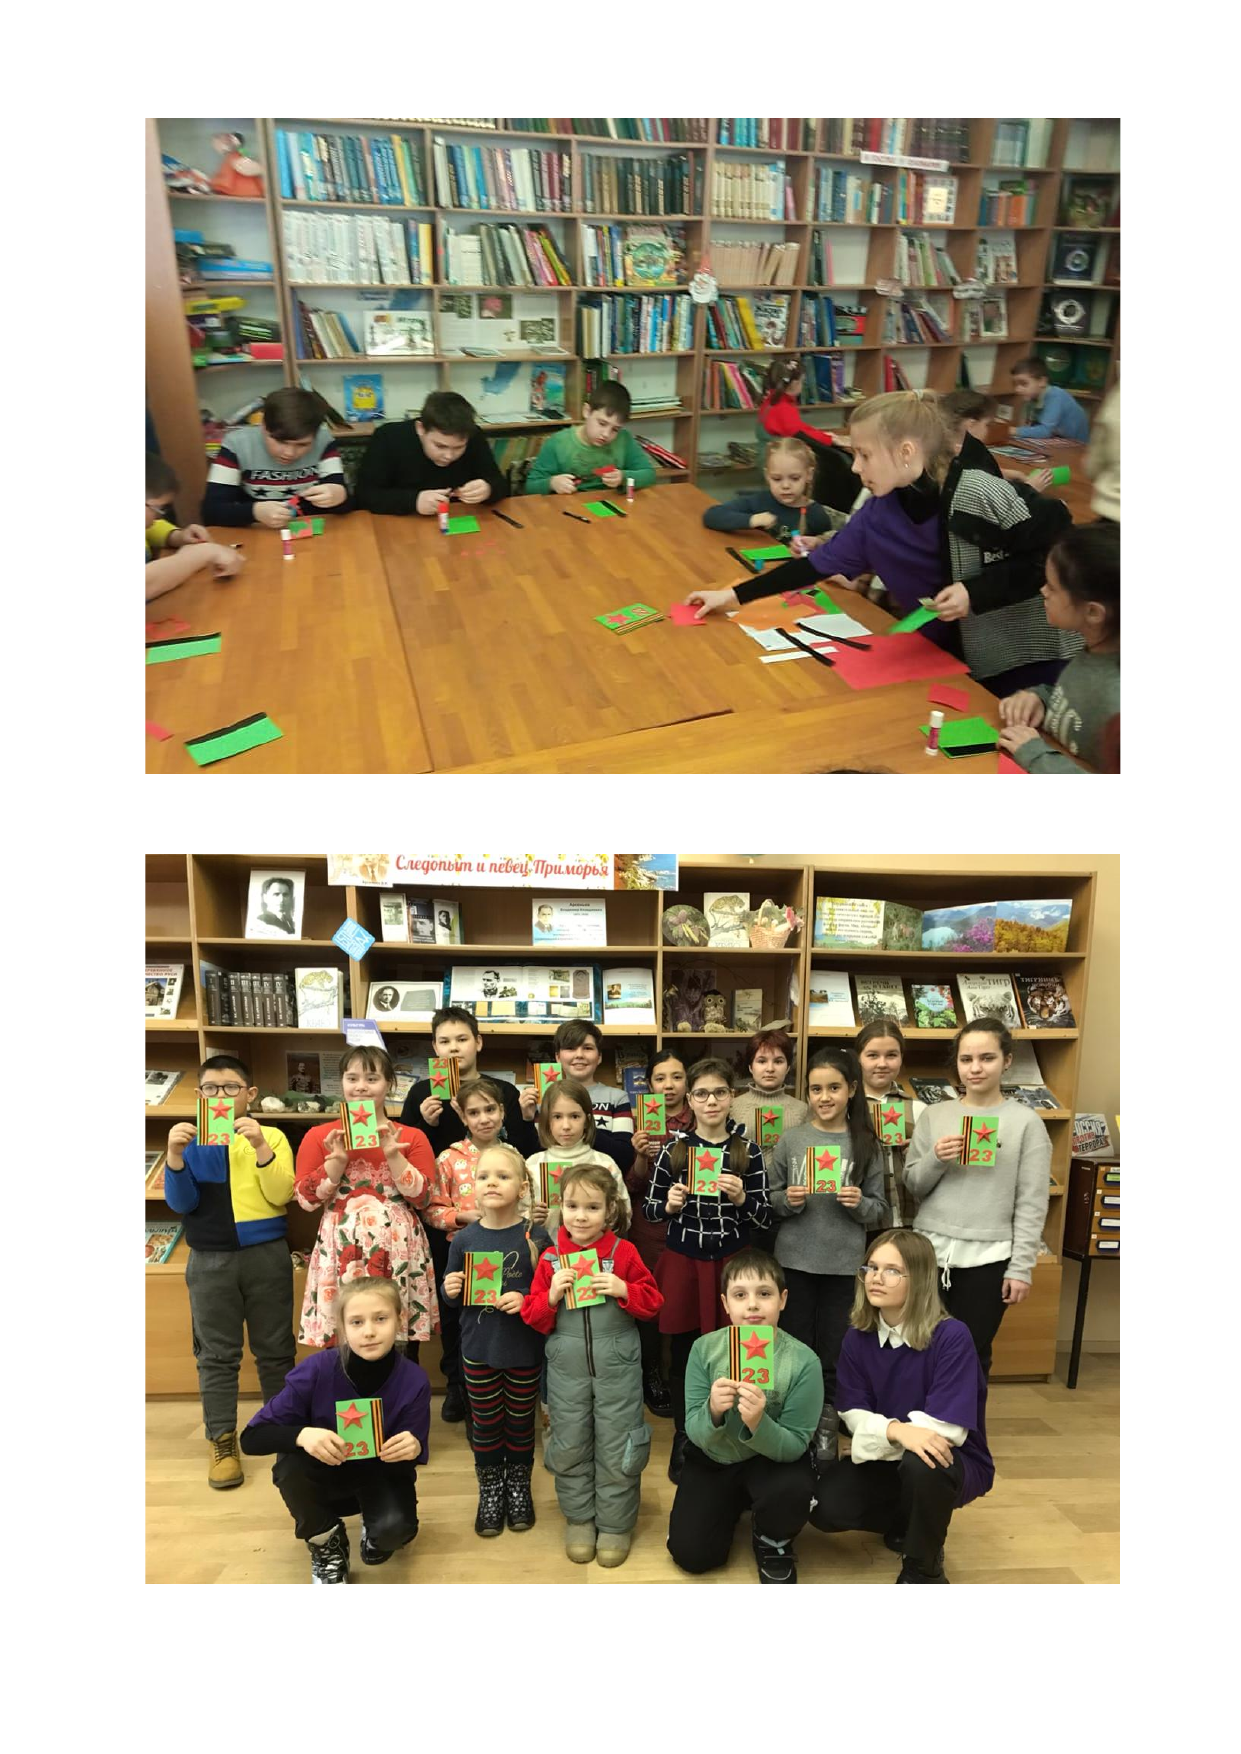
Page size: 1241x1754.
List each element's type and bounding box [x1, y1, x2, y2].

picture [145, 854, 1120, 1584]
picture [145, 118, 1121, 774]
